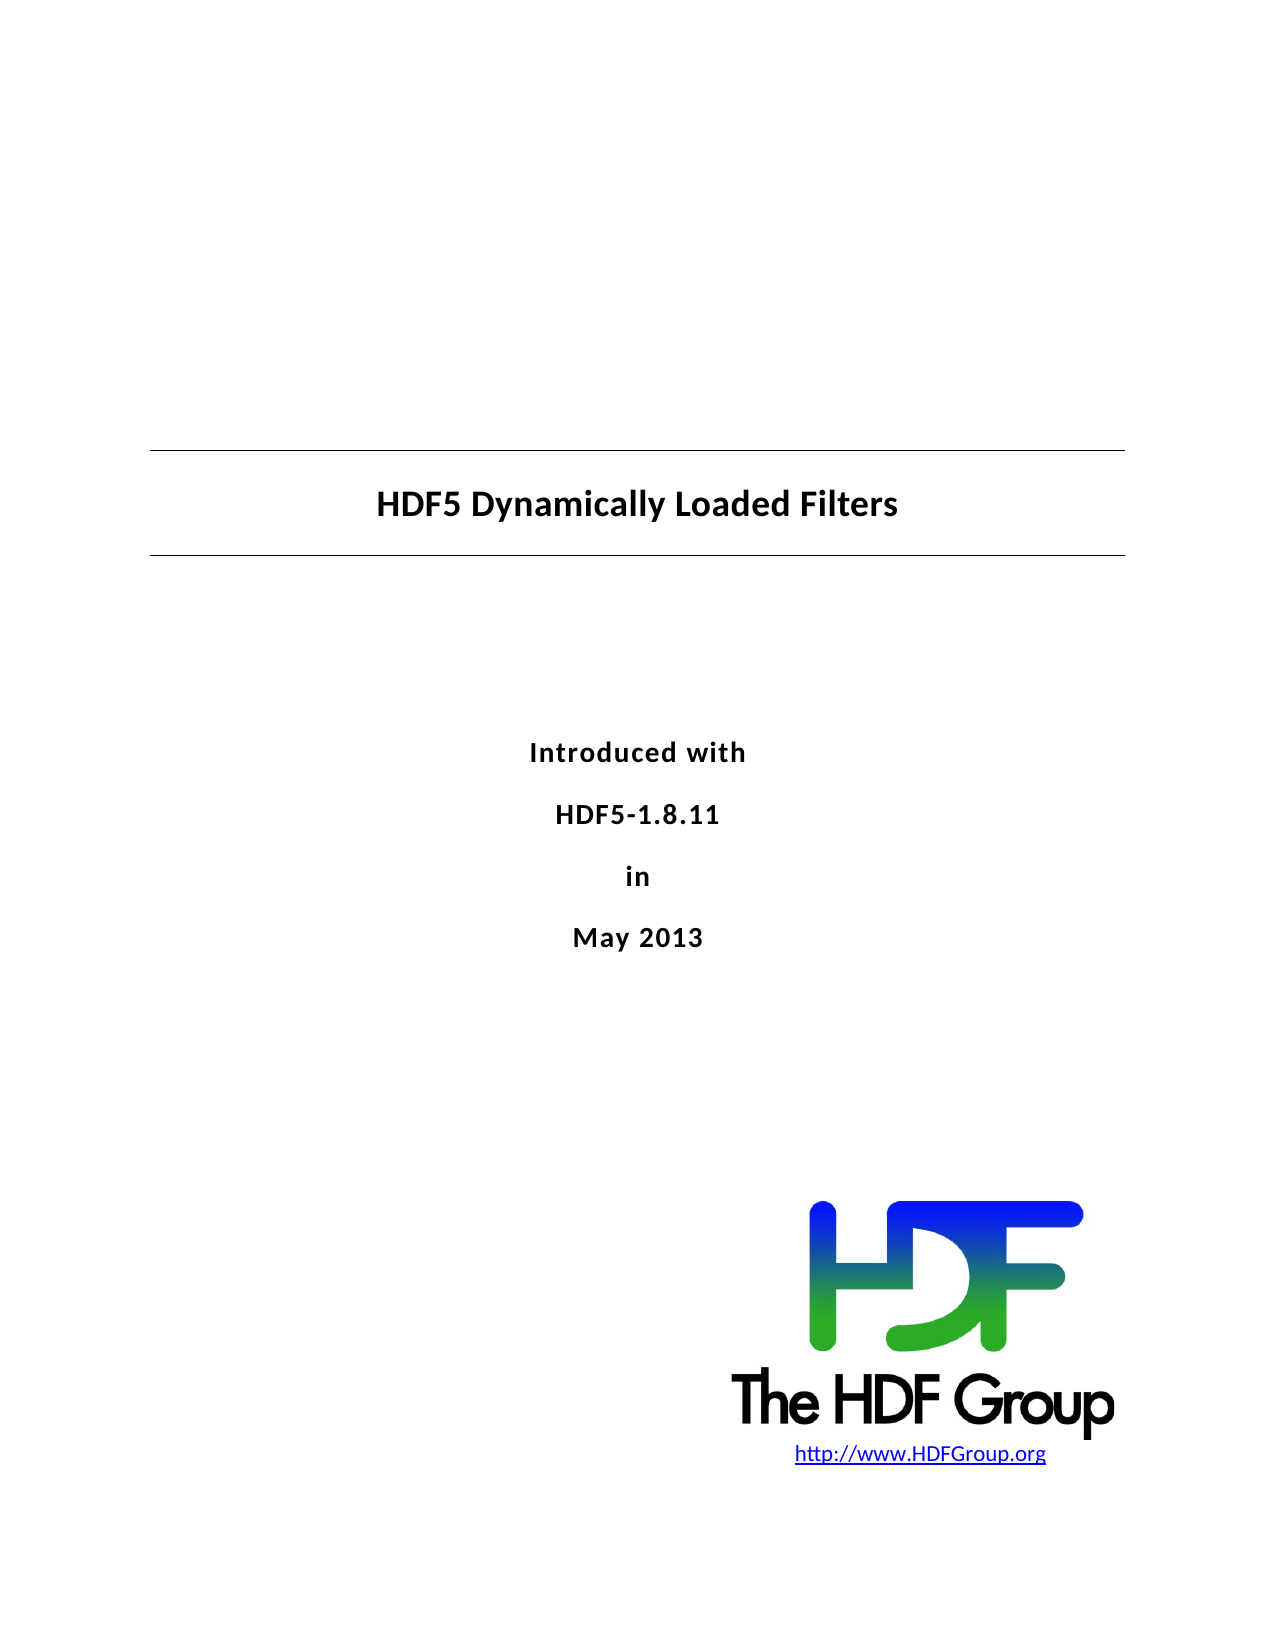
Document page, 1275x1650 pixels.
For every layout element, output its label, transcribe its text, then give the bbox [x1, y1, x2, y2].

subtitle Introduced with [150, 734, 1125, 770]
picture [731, 1201, 1115, 1440]
subtitle May 2013 [150, 919, 1125, 955]
title HDF5 Dynamically Loaded Filters [150, 451, 1125, 555]
subtitle in [150, 858, 1125, 893]
subtitle HDF5-1.8.11 [150, 796, 1125, 832]
